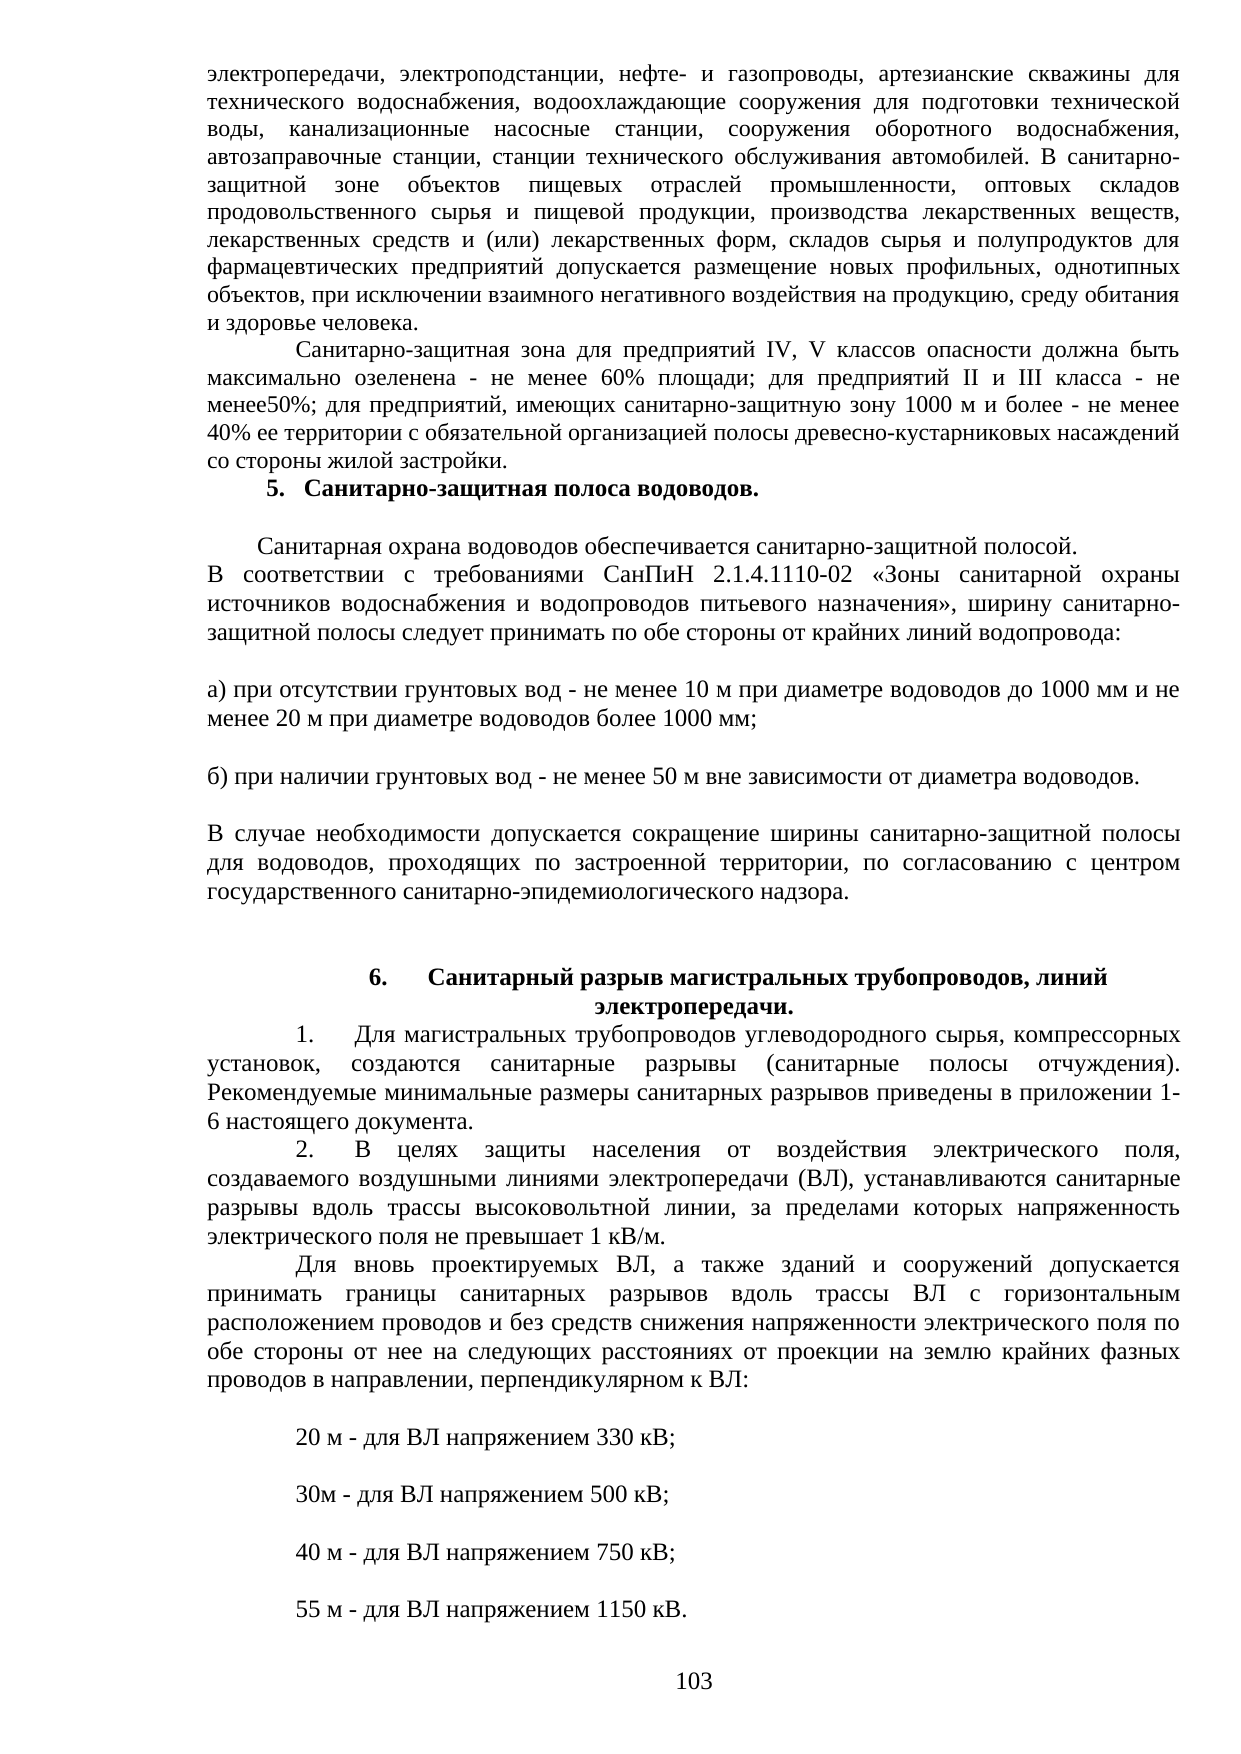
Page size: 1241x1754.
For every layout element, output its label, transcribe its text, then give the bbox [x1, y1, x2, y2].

text 55 м - для ВЛ напряжением 1150 кВ. [207, 1594, 1181, 1623]
list Санитарно-защитная полоса водоводов. [266, 473, 1181, 502]
text б) при наличии грунтовых вод - не менее 50 м вне зависимости от диаметра водоводов. [207, 761, 1181, 789]
text а) при отсутствии грунтовых вод - не менее 10 м при диаметре водоводов до 1000 мм и не менее 20 м при диаметре водоводов более 1000 мм; [207, 674, 1181, 732]
text Санитарно-защитная зона для предприятий IV, V классов опасности должна быть максимально озеленена - не менее 60% площади; для предприятий II и III класса - не менее50%; для предприятий, имеющих санитарно-защитную зону 1000 м и более - не менее 40% ее территории с обязательной организацией полосы древесно-кустарниковых насаждений со стороны жилой застройки. [207, 335, 1181, 473]
text 40 м - для ВЛ напряжением 750 кВ; [207, 1537, 1181, 1566]
text В случае необходимости допускается сокращение ширины санитарно-защитной полосы для водоводов, проходящих по застроенной территории, по согласованию с центром государственного санитарно-эпидемиологического надзора. [207, 818, 1181, 904]
list Санитарный разрыв магистральных трубопроводов, линий электропередачи. [207, 962, 1181, 1019]
list В целях защиты населения от воздействия электрического поля, создаваемого воздушными линиями электропередачи (ВЛ), устанавливаются санитарные разрывы вдоль трассы высоковольтной линии, за пределами которых напряженность электрического поля не превышает 1 кВ/м. [207, 1134, 1181, 1249]
text 30м - для ВЛ напряжением 500 кВ; [207, 1479, 1181, 1508]
text 20 м - для ВЛ напряжением 330 кВ; [207, 1422, 1181, 1451]
list Для магистральных трубопроводов углеводородного сырья, компрессорных установок, создаются санитарные разрывы (санитарные полосы отчуждения). Рекомендуемые минимальные размеры санитарных разрывов приведены в приложении 1- 6 настоящего документа. [207, 1019, 1181, 1134]
text В соответствии с требованиями СанПиН 2.1.4.1110-02 «Зоны санитарной охраны источников водоснабжения и водопроводов питьевого назначения», ширину санитарно-защитной полосы следует принимать по обе стороны от крайних линий водопровода: [207, 559, 1181, 646]
text Санитарная охрана водоводов обеспечивается санитарно-защитной полосой. [207, 531, 1181, 559]
text Для вновь проектируемых ВЛ, а также зданий и сооружений допускается принимать границы санитарных разрывов вдоль трассы ВЛ с горизонтальным расположением проводов и без средств снижения напряженности электрического поля по обе стороны от нее на следующих расстояниях от проекции на землю крайних фазных проводов в направлении, перпендикулярном к ВЛ: [207, 1249, 1181, 1393]
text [207, 59, 1181, 335]
